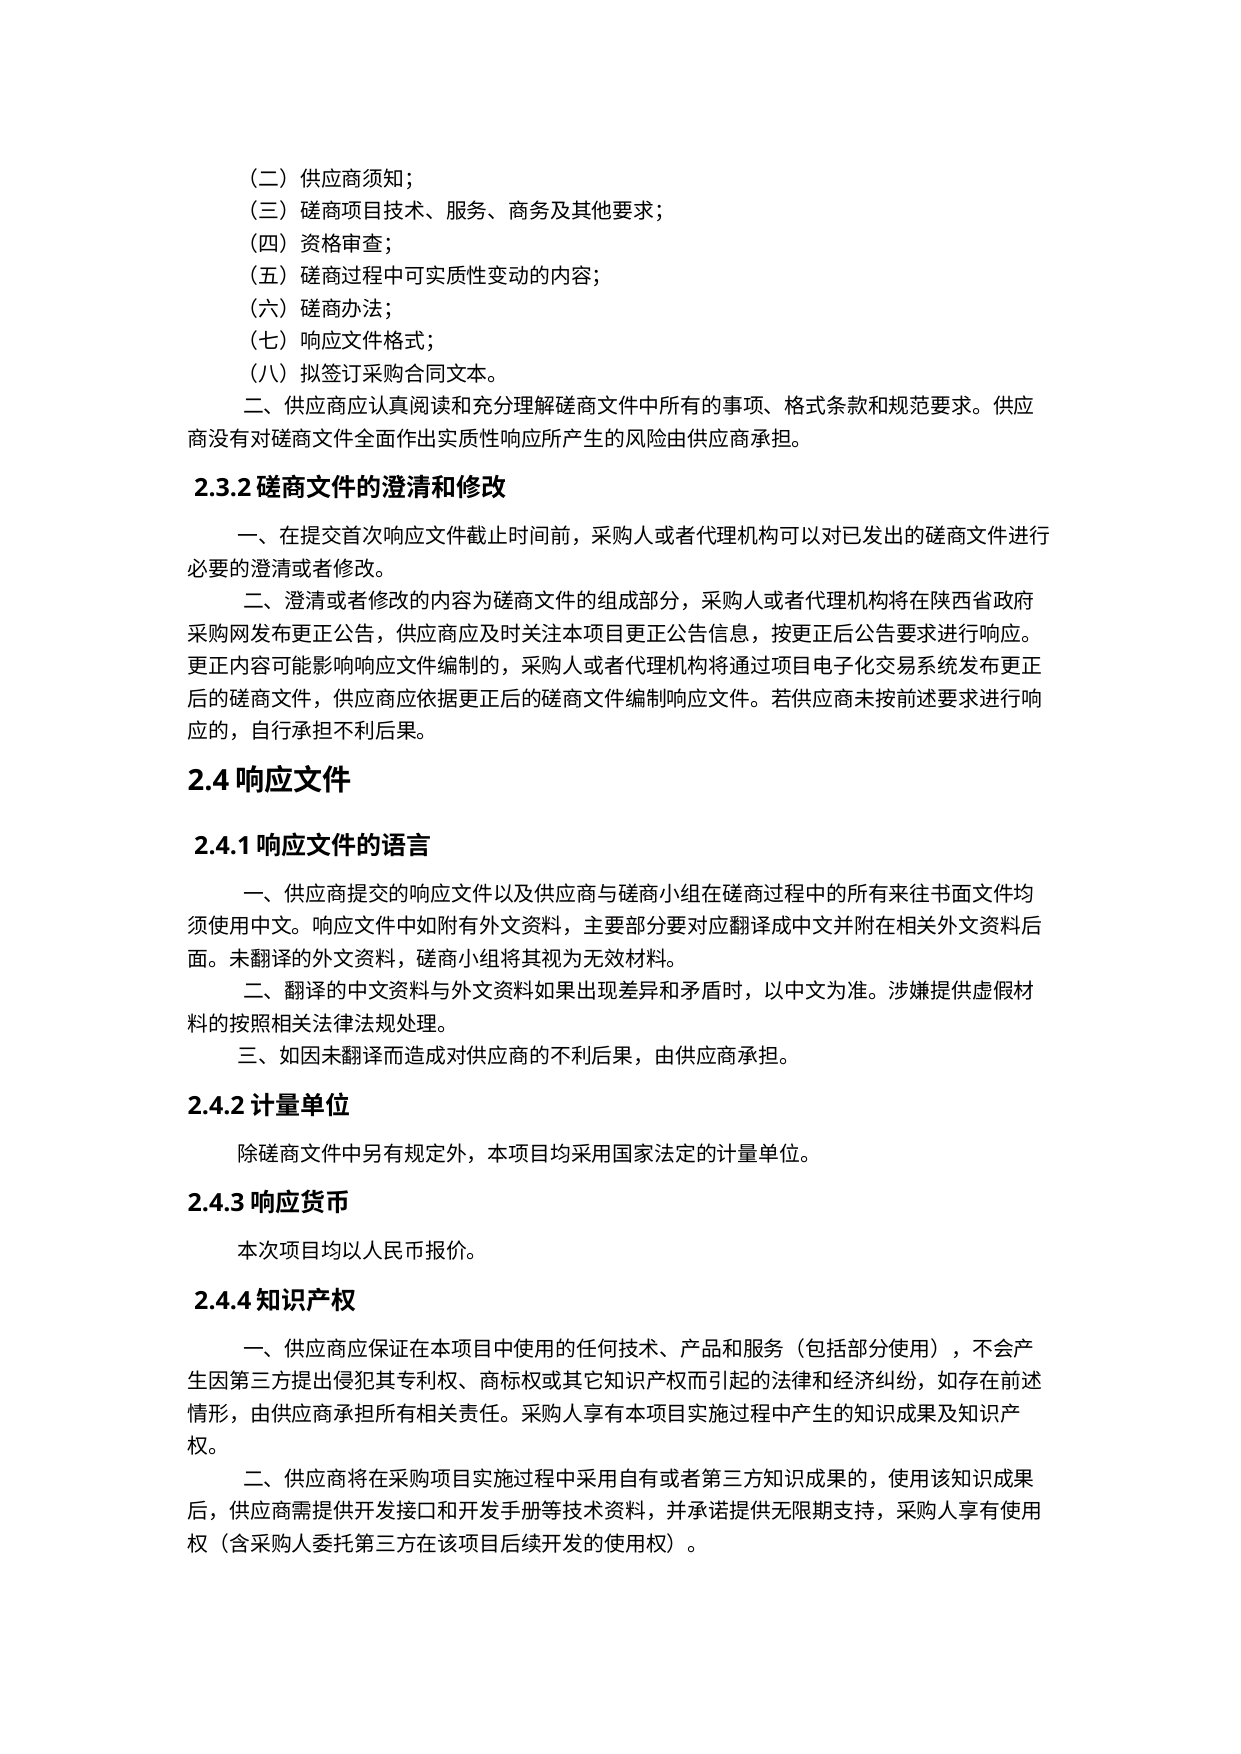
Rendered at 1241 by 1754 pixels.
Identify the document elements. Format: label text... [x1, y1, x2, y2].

text 三、如因未翻译而造成对供应商的不利后果，由供应商承担。 [187, 1039, 1053, 1072]
text （七）响应文件格式； [187, 324, 1053, 357]
text 一、供应商应保证在本项目中使用的任何技术、产品和服务（包括部分使用），不会产生因第三方提出侵犯其专利权、商标权或其它知识产权而引起的法律和经济纠纷，如存在前述情形，由供应商承担所有相关责任。采购人享有本项目实施过程中产生的知识成果及知识产权。 [187, 1332, 1053, 1462]
text 2.4.4知识产权 [187, 1267, 1053, 1332]
text 2.4.1响应文件的语言 [187, 812, 1053, 877]
text （五）磋商过程中可实质性变动的内容； [187, 259, 1053, 292]
text （四）资格审查； [187, 227, 1053, 259]
text 除磋商文件中另有规定外，本项目均采用国家法定的计量单位。 [187, 1137, 1053, 1169]
text 二、澄清或者修改的内容为磋商文件的组成部分，采购人或者代理机构将在陕西省政府采购网发布更正公告，供应商应及时关注本项目更正公告信息，按更正后公告要求进行响应。更正内容可能影响响应文件编制的，采购人或者代理机构将通过项目电子化交易系统发布更正后的磋商文件，供应商应依据更正后的磋商文件编制响应文件。若供应商未按前述要求进行响应的，自行承担不利后果。 [187, 584, 1053, 747]
text 二、翻译的中文资料与外文资料如果出现差异和矛盾时，以中文为准。涉嫌提供虚假材料的按照相关法律法规处理。 [187, 974, 1053, 1039]
text 2.4响应文件 [187, 747, 1053, 812]
text （二）供应商须知； [187, 162, 1053, 194]
text 一、供应商提交的响应文件以及供应商与磋商小组在磋商过程中的所有来往书面文件均须使用中文。响应文件中如附有外文资料，主要部分要对应翻译成中文并附在相关外文资料后面。未翻译的外文资料，磋商小组将其视为无效材料。 [187, 877, 1053, 974]
text 2.4.2计量单位 [187, 1072, 1053, 1137]
text 2.4.3响应货币 [187, 1169, 1053, 1234]
text 二、供应商将在采购项目实施过程中采用自有或者第三方知识成果的，使用该知识成果后，供应商需提供开发接口和开发手册等技术资料，并承诺提供无限期支持，采购人享有使用权（含采购人委托第三方在该项目后续开发的使用权）。 [187, 1462, 1053, 1559]
text 2.3.2磋商文件的澄清和修改 [187, 454, 1053, 519]
text （八）拟签订采购合同文本。 [187, 357, 1053, 389]
text （三）磋商项目技术、服务、商务及其他要求； [187, 194, 1053, 227]
text 二、供应商应认真阅读和充分理解磋商文件中所有的事项、格式条款和规范要求。供应商没有对磋商文件全面作出实质性响应所产生的风险由供应商承担。 [187, 389, 1053, 454]
text （六）磋商办法； [187, 292, 1053, 324]
text 一、在提交首次响应文件截止时间前，采购人或者代理机构可以对已发出的磋商文件进行必要的澄清或者修改。 [187, 519, 1053, 584]
text 本次项目均以人民币报价。 [187, 1234, 1053, 1267]
